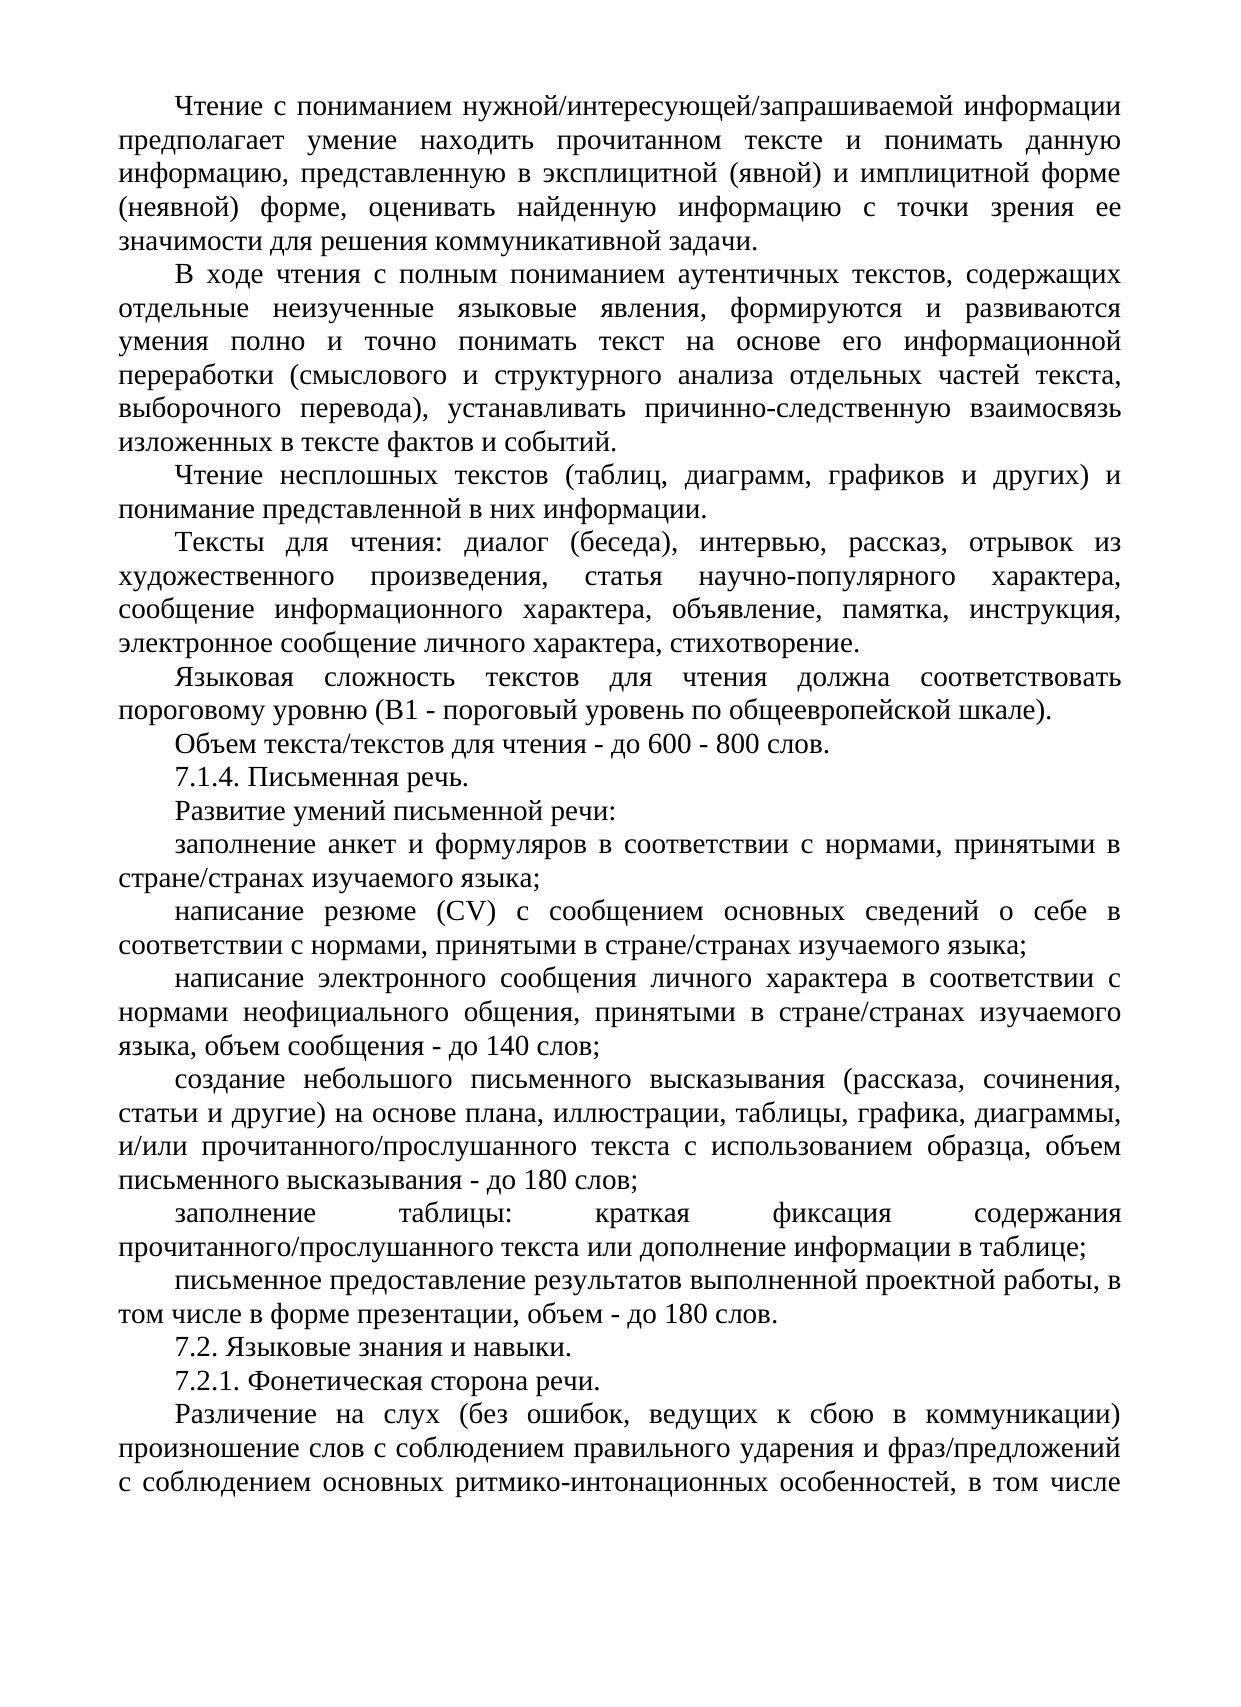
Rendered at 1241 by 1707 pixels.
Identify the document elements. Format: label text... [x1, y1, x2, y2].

text 7.1.4. Письменная речь. [118, 759, 1122, 793]
text Тексты для чтения: диалог (беседа), интервью, рассказ, отрывок из художественного произведения, статья научно-популярного характера, сообщение информационного характера, объявление, памятка, инструкция, электронное сообщение личного характера, стихотворение. [118, 524, 1122, 659]
text заполнение анкет и формуляров в соответствии с нормами, принятыми в стране/странах изучаемого языка; [118, 826, 1122, 893]
text 7.2.1. Фонетическая сторона речи. [118, 1363, 1122, 1397]
text Объем текста/текстов для чтения - до 600 - 800 слов. [118, 726, 1122, 759]
text написание электронного сообщения личного характера в соответствии с нормами неофициального общения, принятыми в стране/странах изучаемого языка, объем сообщения - до 140 слов; [118, 961, 1122, 1061]
text написание резюме (CV) с сообщением основных сведений о себе в соответствии с нормами, принятыми в стране/странах изучаемого языка; [118, 893, 1122, 961]
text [118, 1397, 1122, 1497]
text Чтение с пониманием нужной/интересующей/запрашиваемой информации предполагает умение находить прочитанном тексте и понимать данную информацию, представленную в эксплицитной (явной) и имплицитной форме (неявной) форме, оценивать найденную информацию с точки зрения ее значимости для решения коммуникативной задачи. [118, 88, 1122, 256]
text заполнение таблицы: краткая фиксация содержания прочитанного/прослушанного текста или дополнение информации в таблице; [118, 1195, 1122, 1262]
text Развитие умений письменной речи: [118, 793, 1122, 826]
text создание небольшого письменного высказывания (рассказа, сочинения, статьи и другие) на основе плана, иллюстрации, таблицы, графика, диаграммы, и/или прочитанного/прослушанного текста с использованием образца, объем письменного высказывания - до 180 слов; [118, 1061, 1122, 1195]
text Языковая сложность текстов для чтения должна соответствовать пороговому уровню (B1 - пороговый уровень по общеевропейской шкале). [118, 659, 1122, 726]
text Чтение несплошных текстов (таблиц, диаграмм, графиков и других) и понимание представленной в них информации. [118, 457, 1122, 524]
text В ходе чтения с полным пониманием аутентичных текстов, содержащих отдельные неизученные языковые явления, формируются и развиваются умения полно и точно понимать текст на основе его информационной переработки (смыслового и структурного анализа отдельных частей текста, выборочного перевода), устанавливать причинно-следственную взаимосвязь изложенных в тексте фактов и событий. [118, 256, 1122, 457]
text письменное предоставление результатов выполненной проектной работы, в том числе в форме презентации, объем - до 180 слов. [118, 1262, 1122, 1329]
text 7.2. Языковые знания и навыки. [118, 1329, 1122, 1363]
